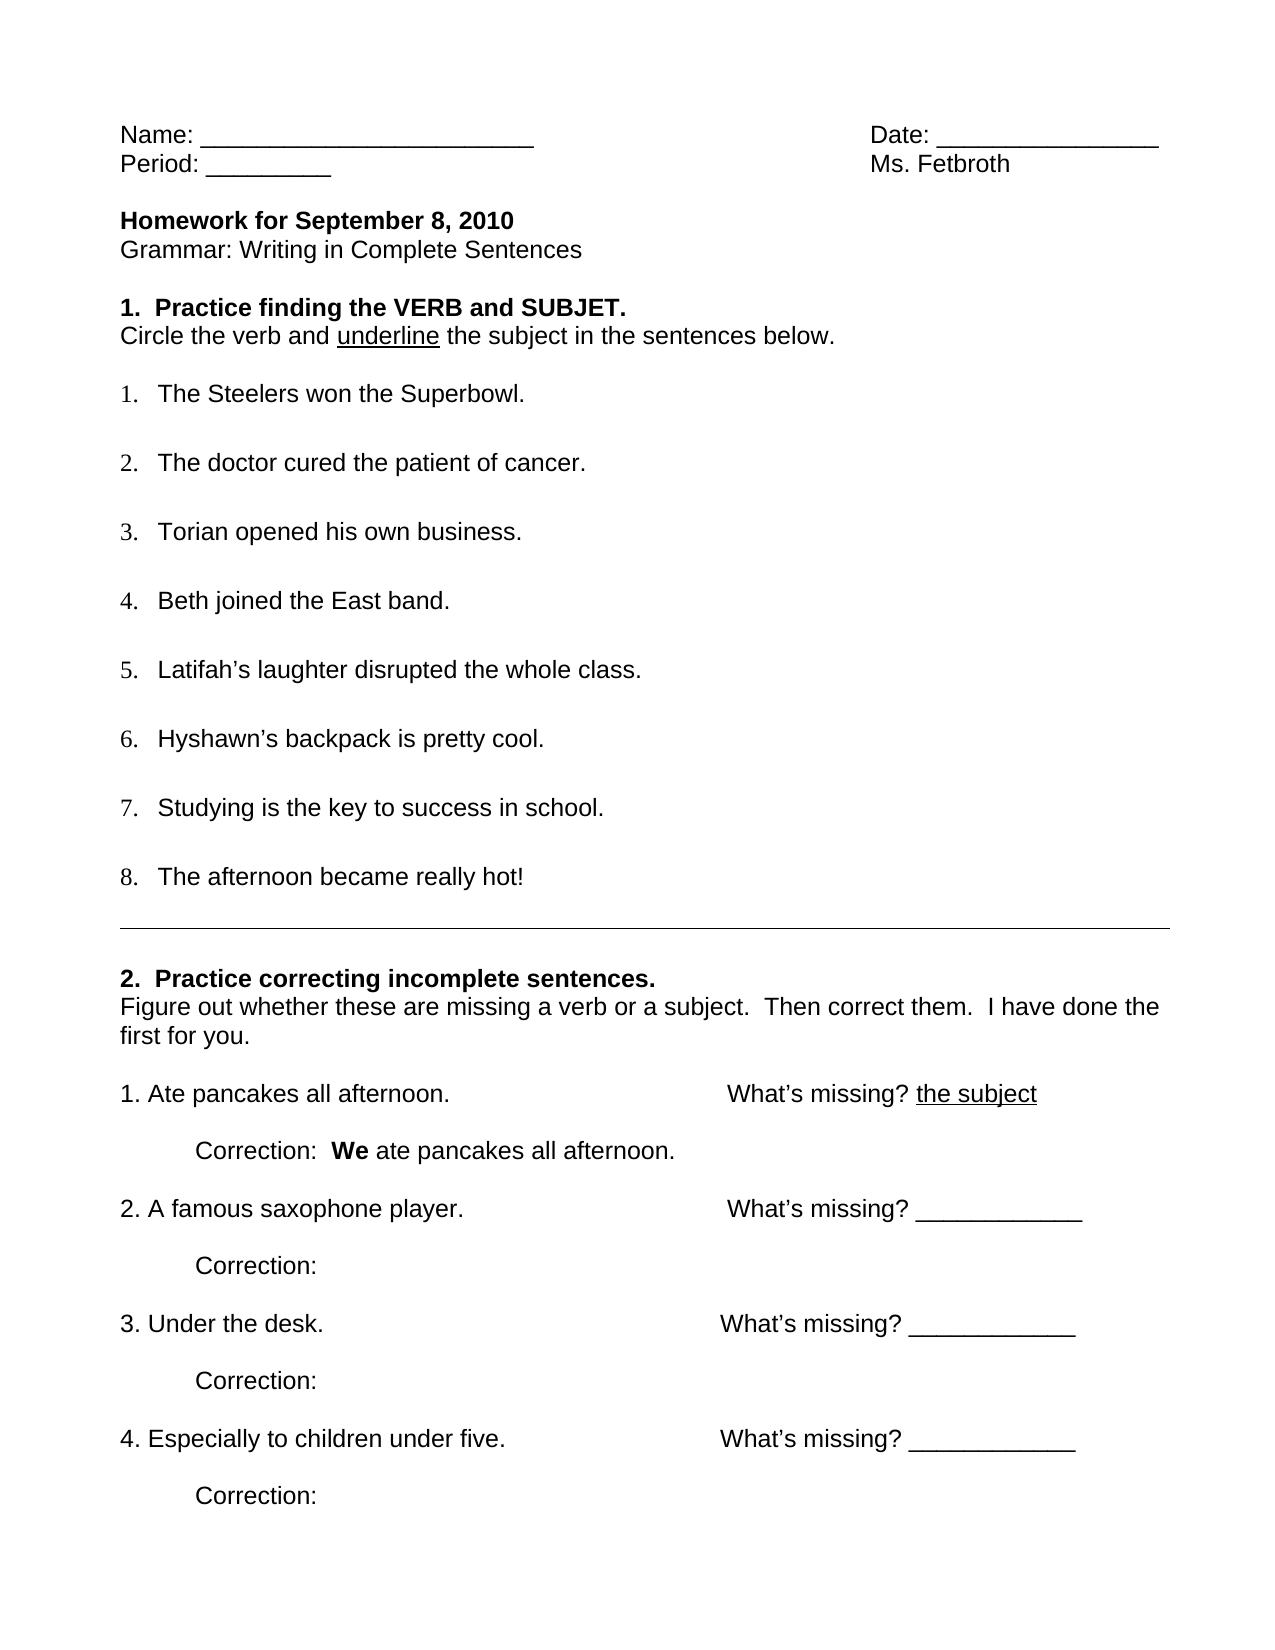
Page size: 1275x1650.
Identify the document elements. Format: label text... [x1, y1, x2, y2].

list The Steelers won the Superbowl. [120, 379, 1170, 408]
text Grammar: Writing in Complete Sentences [120, 235, 1170, 264]
list Beth joined the East band. [120, 586, 1170, 615]
list Hyshawn’s backpack is pretty cool. [120, 724, 1170, 753]
text Circle the verb and underline the subject in the sentences below. [120, 321, 1170, 350]
text Correction: [195, 1251, 1170, 1280]
text 2. Practice correcting incomplete sentences. [120, 964, 1170, 992]
list Studying is the key to success in school. [120, 793, 1170, 822]
text Correction: We ate pancakes all afternoon. [120, 1136, 1170, 1165]
list Latifah’s laughter disrupted the whole class. [120, 655, 1170, 684]
text 1. Ate pancakes all afternoon. What’s missing? the subject [120, 1079, 1170, 1107]
text 1. Practice finding the VERB and SUBJET. [120, 292, 1170, 321]
text Homework for September 8, 2010 [120, 206, 1170, 235]
text Period: _________ Ms. Fetbroth [120, 149, 1170, 177]
text Name: ________________________ Date: ________________ [120, 120, 1170, 149]
list The doctor cured the patient of cancer. [120, 448, 1170, 477]
text Figure out whether these are missing a verb or a subject. Then correct them. I have done the first for you. [120, 992, 1170, 1050]
text 3. Under the desk. What’s missing? ____________ [120, 1309, 1170, 1337]
list The afternoon became really hot! [120, 862, 1170, 891]
text Correction: [195, 1481, 1170, 1510]
text 2. A famous saxophone player. What’s missing? ____________ [120, 1194, 1170, 1222]
text 4. Especially to children under five. What’s missing? ____________ [120, 1424, 1170, 1452]
text Correction: [195, 1366, 1170, 1395]
list Torian opened his own business. [120, 517, 1170, 546]
